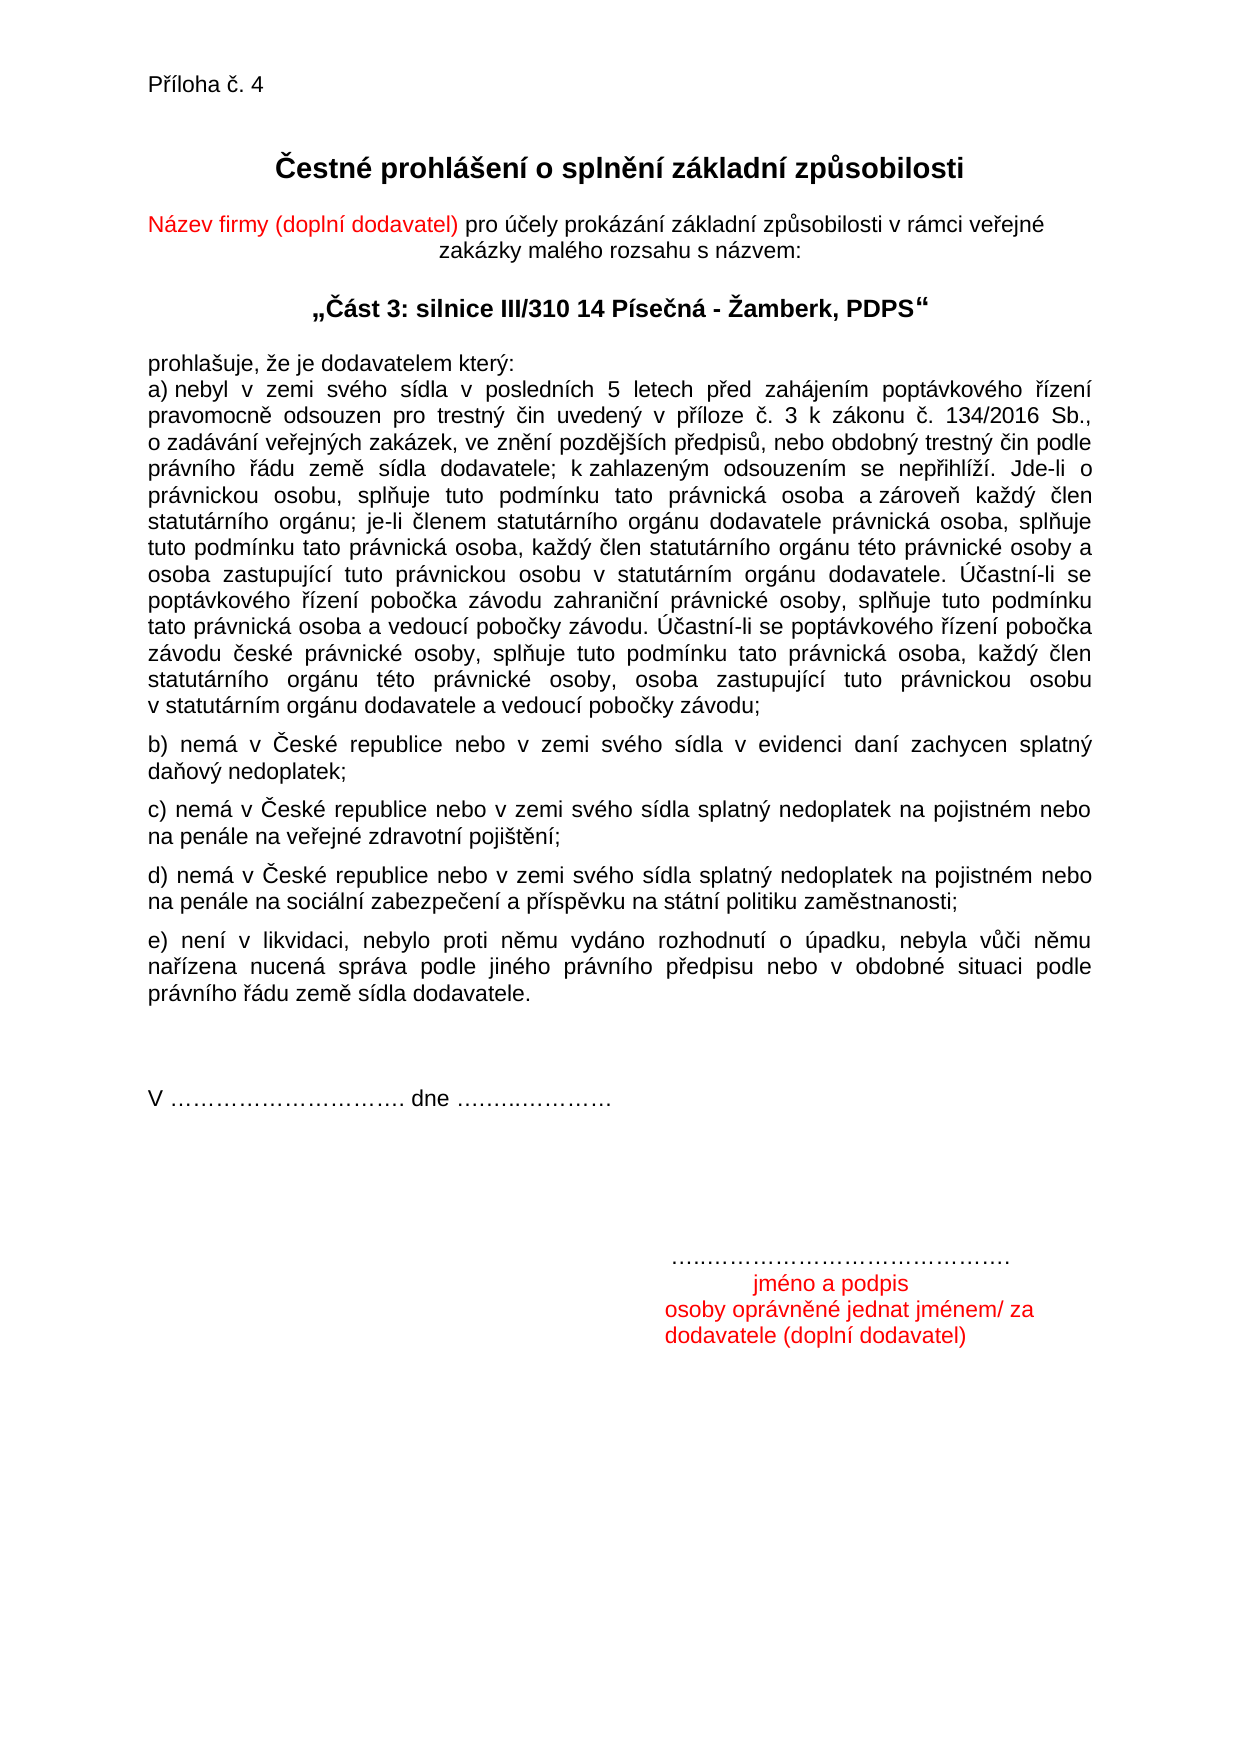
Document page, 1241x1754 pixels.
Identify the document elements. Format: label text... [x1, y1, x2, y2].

text b) nemá v České republice nebo v zemi svého sídla v evidenci daní zachycen splatný daňový nedoplatek; [148, 731, 1093, 784]
text prohlašuje, že je dodavatelem který: [148, 350, 1093, 376]
text e) není v likvidaci, nebylo proti němu vydáno rozhodnutí o úpadku, nebyla vůči němu nařízena nucená správa podle jiného právního předpisu nebo v obdobné situaci podle právního řádu země sídla dodavatele. [148, 927, 1093, 1006]
text V …………………………. dne ….…..………… [148, 1085, 1093, 1111]
text Název firmy (doplní dodavatel) pro účely prokázání základní způsobilosti v rámci veřejné [148, 211, 1093, 237]
text d) nemá v České republice nebo v zemi svého sídla splatný nedoplatek na pojistném nebo na penále na sociální zabezpečení a příspěvku na státní politiku zaměstnanosti; [148, 862, 1093, 914]
text Čestné prohlášení o splnění základní způsobilosti [148, 151, 1093, 184]
text a) nebyl v zemi svého sídla v posledních 5 letech před zahájením poptávkového řízení pravomocně odsouzen pro trestný čin uvedený v příloze č. 3 k zákonu č. 134/2016 Sb., o zadávání veřejných zakázek, ve znění pozdějších předpisů, nebo obdobný trestný čin podle právního řádu země sídla dodavatele; k zahlazeným odsouzením se nepřihlíží. Jde-li o právnickou osobu, splňuje tuto podmínku tato právnická osoba a zároveň každý člen statutárního orgánu; je-li členem statutárního orgánu dodavatele právnická osoba, splňuje tuto podmínku tato právnická osoba, každý člen statutárního orgánu této právnické osoby a osoba zastupující tuto právnickou osobu v statutárním orgánu dodavatele. Účastní-li se poptávkového řízení pobočka závodu zahraniční právnické osoby, splňuje tuto podmínku tato právnická osoba a vedoucí pobočky závodu. Účastní-li se poptávkového řízení pobočka závodu české právnické osoby, splňuje tuto podmínku tato právnická osoba, každý člen statutárního orgánu této právnické osoby, osoba zastupující tuto právnickou osobu v statutárním orgánu dodavatele a vedoucí pobočky závodu; [148, 376, 1093, 719]
text „Část 3: silnice III/310 14 Písečná - Žamberk, PDPS“ [148, 290, 1093, 323]
text c) nemá v České republice nebo v zemi svého sídla splatný nedoplatek na pojistném nebo na penále na veřejné zdravotní pojištění; [148, 796, 1093, 849]
text zakázky malého rozsahu s názvem: [148, 237, 1093, 263]
text jméno a podpis [590, 1269, 1093, 1296]
text …..…………………………………. [664, 1243, 1093, 1269]
text osoby oprávněné jednat jménem/ za dodavatele (doplní dodavatel) [664, 1296, 1093, 1348]
